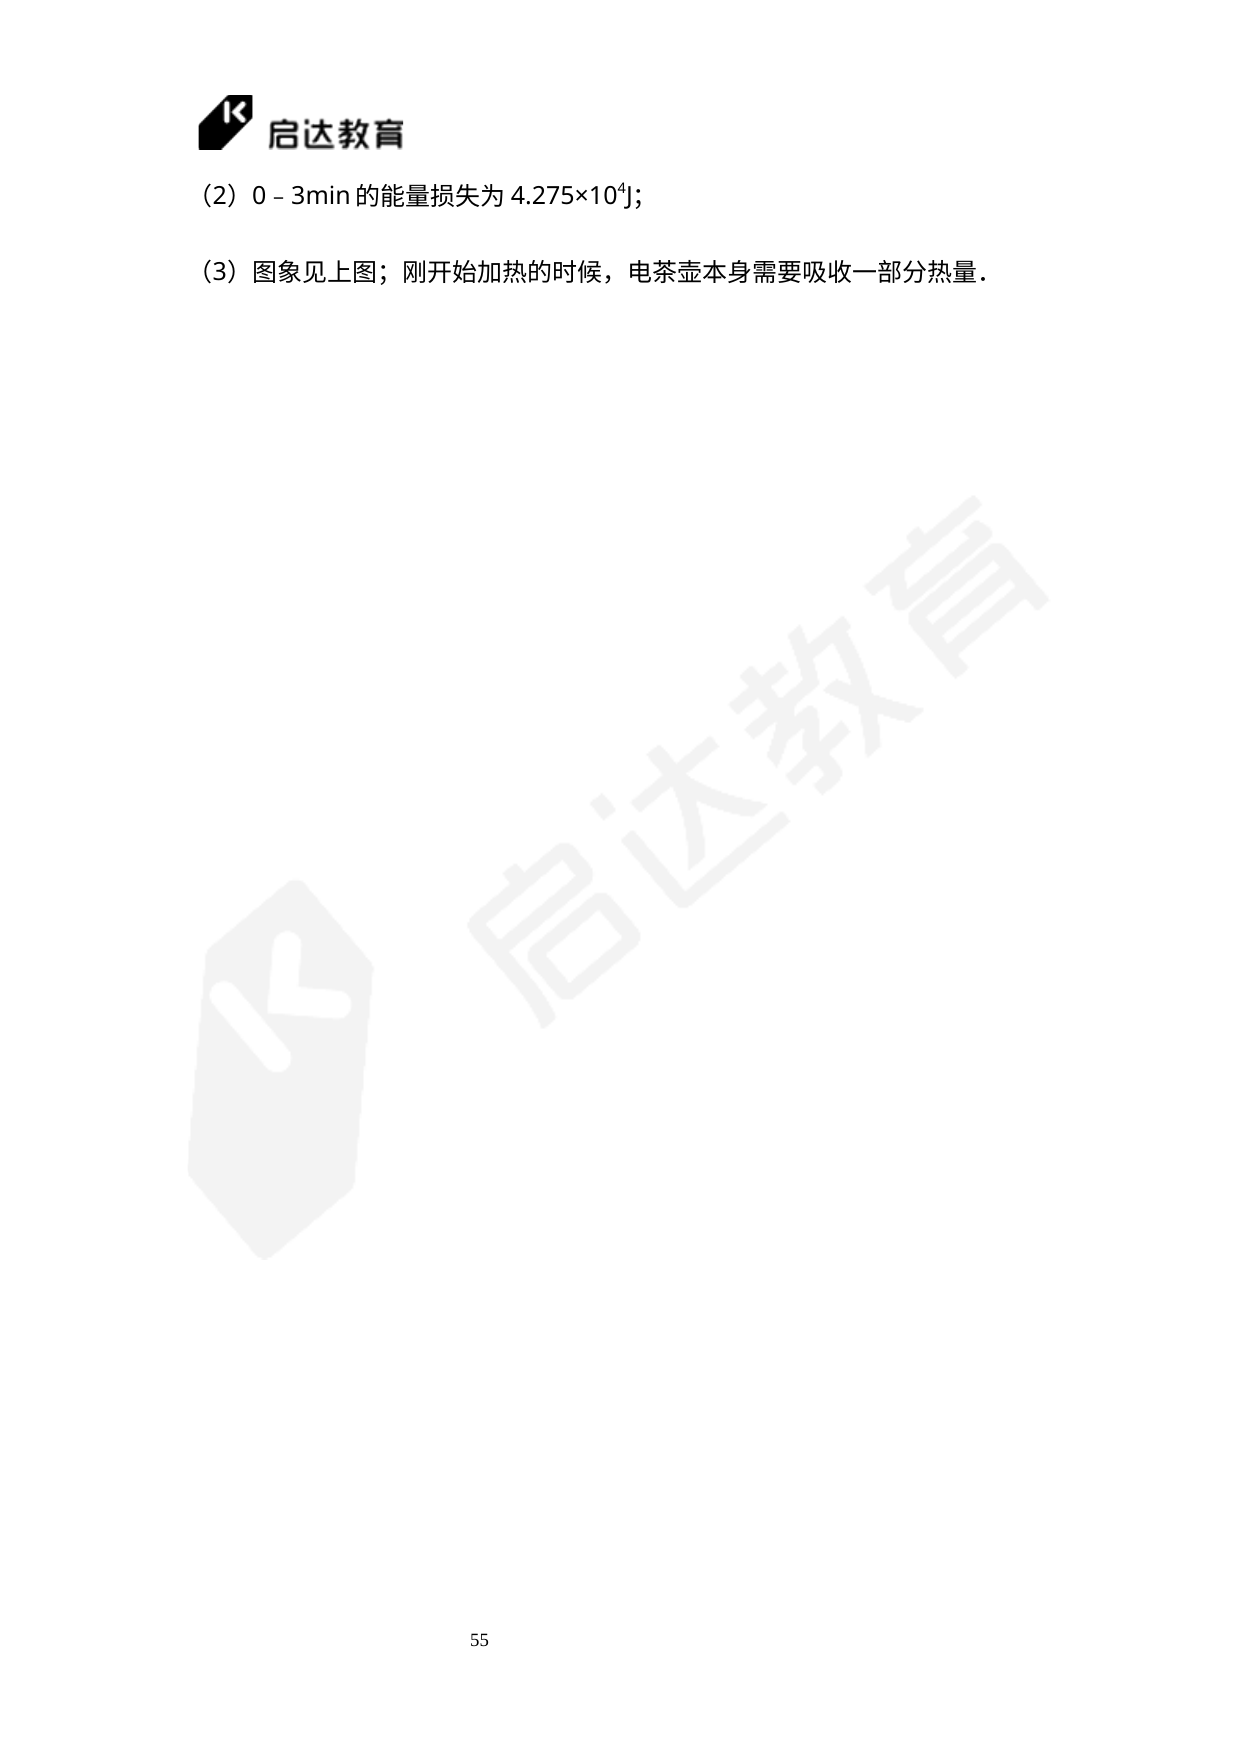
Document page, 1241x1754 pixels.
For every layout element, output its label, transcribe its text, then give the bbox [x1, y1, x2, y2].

picture [198, 95, 404, 150]
text （3）图象见上图；刚开始加热的时候，电茶壶本身需要吸收一部分热量． [187, 238, 1053, 303]
text （2）0﹣3min的能量损失为4.275×104J； [187, 162, 1053, 227]
